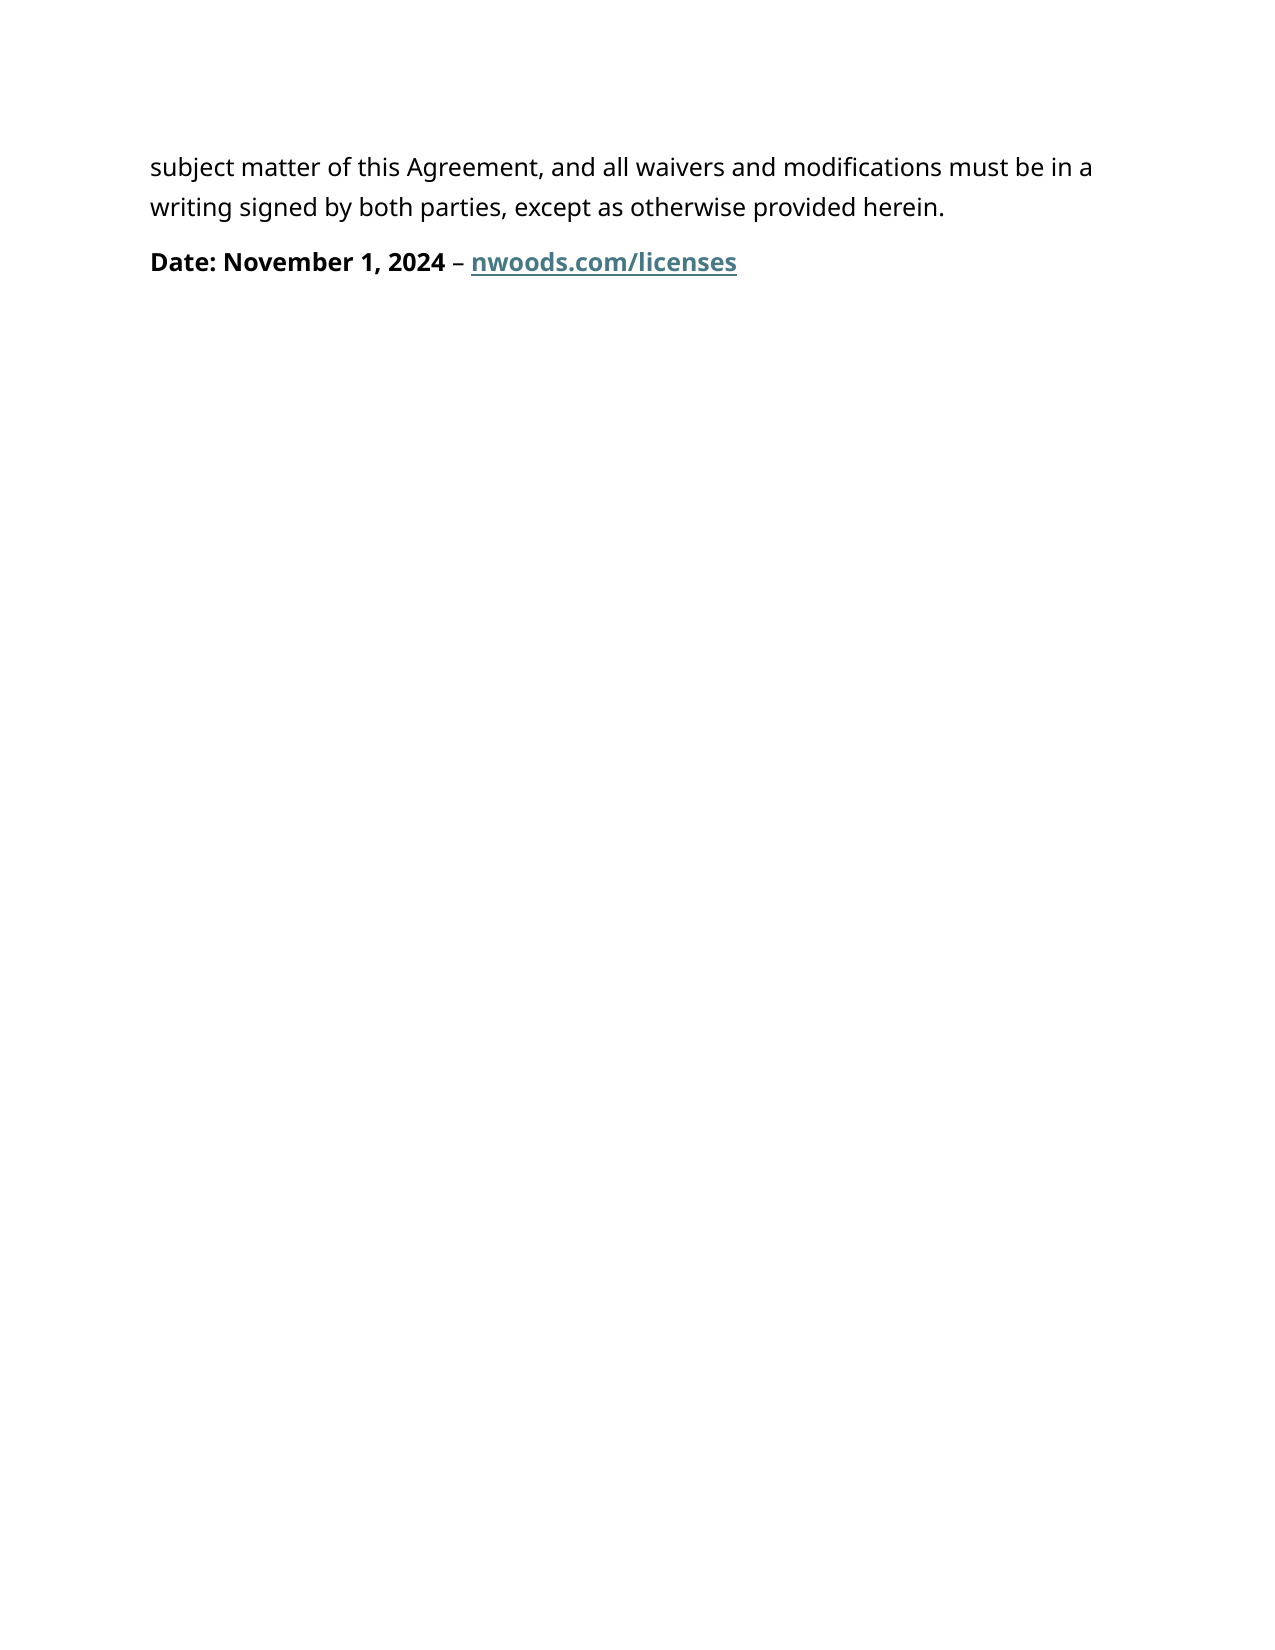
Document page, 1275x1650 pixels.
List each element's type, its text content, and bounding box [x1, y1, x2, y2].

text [150, 150, 1125, 223]
text Date: November 1, 2024 – nwoods.com/licenses [150, 245, 1125, 279]
